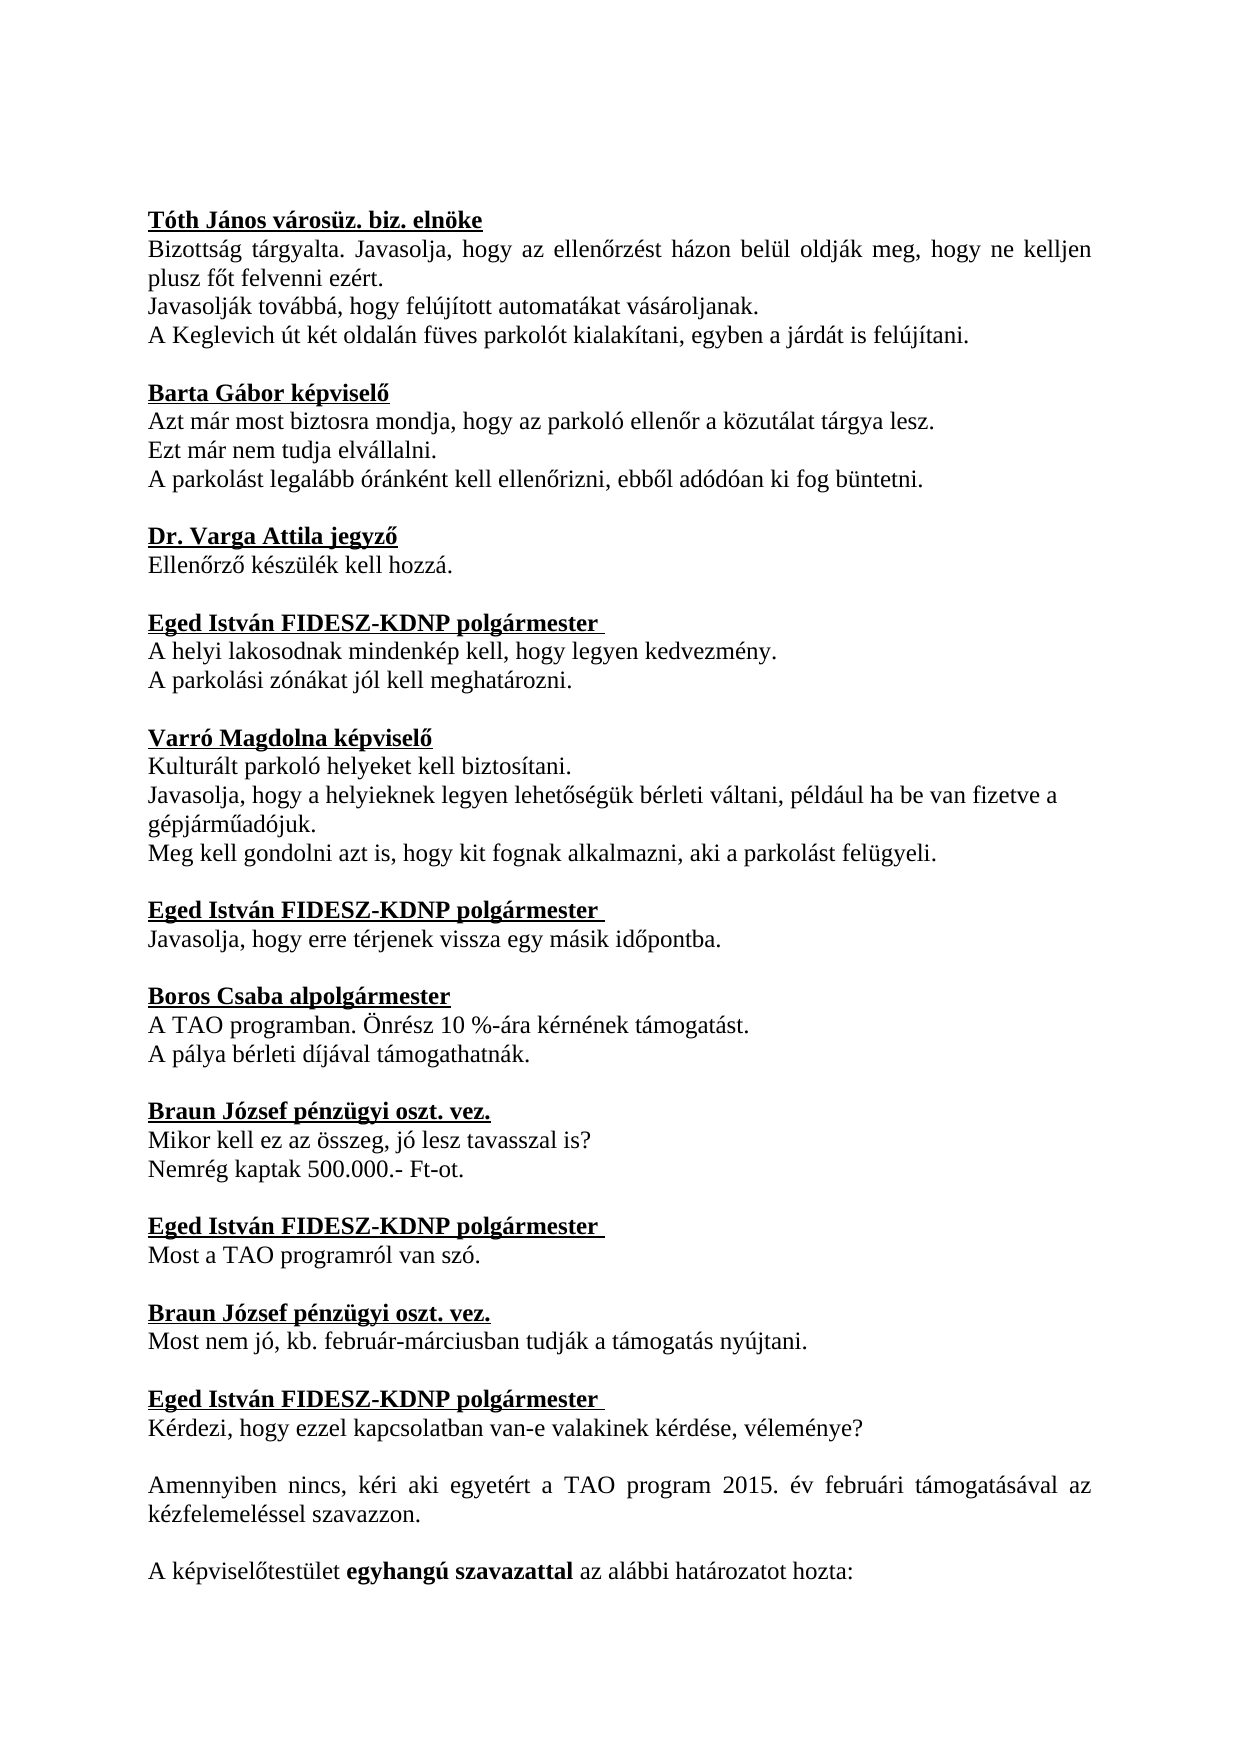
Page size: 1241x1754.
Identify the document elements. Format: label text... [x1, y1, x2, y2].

text Dr. Varga Attila jegyző [148, 521, 1093, 550]
text A TAO programban. Önrész 10 %-ára kérnének támogatást. [148, 1010, 1093, 1039]
text Tóth János városüz. biz. elnöke [148, 205, 1093, 234]
text Most a TAO programról van szó. [148, 1240, 1093, 1269]
text Boros Csaba alpolgármester [148, 981, 1093, 1010]
text A parkolást legalább óránként kell ellenőrizni, ebből adódóan ki fog büntetni. [148, 464, 1093, 493]
text Mikor kell ez az összeg, jó lesz tavasszal is? [148, 1125, 1093, 1154]
text Barta Gábor képviselő [148, 378, 1093, 406]
text Amennyiben nincs, kéri aki egyetért a TAO program 2015. év februári támogatásával az kézfelemeléssel szavazzon. [148, 1470, 1093, 1528]
text Kérdezi, hogy ezzel kapcsolatban van-e valakinek kérdése, véleménye? [148, 1413, 1093, 1441]
text A Keglevich út két oldalán füves parkolót kialakítani, egyben a járdát is felújítani. [148, 320, 1093, 349]
text Varró Magdolna képviselő [148, 723, 1093, 751]
text A képviselőtestület egyhangú szavazattal az alábbi határozatot hozta: [148, 1556, 1093, 1585]
text Javasolják továbbá, hogy felújított automatákat vásároljanak. [148, 291, 1093, 320]
text Eged István FIDESZ-KDNP polgármester [148, 1384, 1093, 1413]
text Javasolja, hogy a helyieknek legyen lehetőségük bérleti váltani, például ha be van fizetve a gépjárműadójuk. [148, 780, 1093, 838]
text Nemrég kaptak 500.000.- Ft-ot. [148, 1154, 1093, 1183]
text Eged István FIDESZ-KDNP polgármester [148, 1211, 1093, 1240]
text A helyi lakosodnak mindenkép kell, hogy legyen kedvezmény. [148, 636, 1093, 665]
text A parkolási zónákat jól kell meghatározni. [148, 665, 1093, 694]
text Javasolja, hogy erre térjenek vissza egy másik időpontba. [148, 924, 1093, 953]
text Eged István FIDESZ-KDNP polgármester [148, 608, 1093, 636]
text A pálya bérleti díjával támogathatnák. [148, 1039, 1093, 1068]
text Azt már most biztosra mondja, hogy az parkoló ellenőr a közutálat tárgya lesz. [148, 406, 1093, 435]
text Ellenőrző készülék kell hozzá. [148, 550, 1093, 579]
text Most nem jó, kb. február-márciusban tudják a támogatás nyújtani. [148, 1326, 1093, 1355]
text Braun József pénzügyi oszt. vez. [148, 1298, 1093, 1326]
text Braun József pénzügyi oszt. vez. [148, 1096, 1093, 1125]
text Kulturált parkoló helyeket kell biztosítani. [148, 751, 1093, 780]
text Bizottság tárgyalta. Javasolja, hogy az ellenőrzést házon belül oldják meg, hogy ne kelljen plusz főt felvenni ezért. [148, 234, 1093, 291]
text Meg kell gondolni azt is, hogy kit fognak alkalmazni, aki a parkolást felügyeli. [148, 838, 1093, 866]
text Ezt már nem tudja elvállalni. [148, 435, 1093, 464]
text Eged István FIDESZ-KDNP polgármester [148, 895, 1093, 924]
